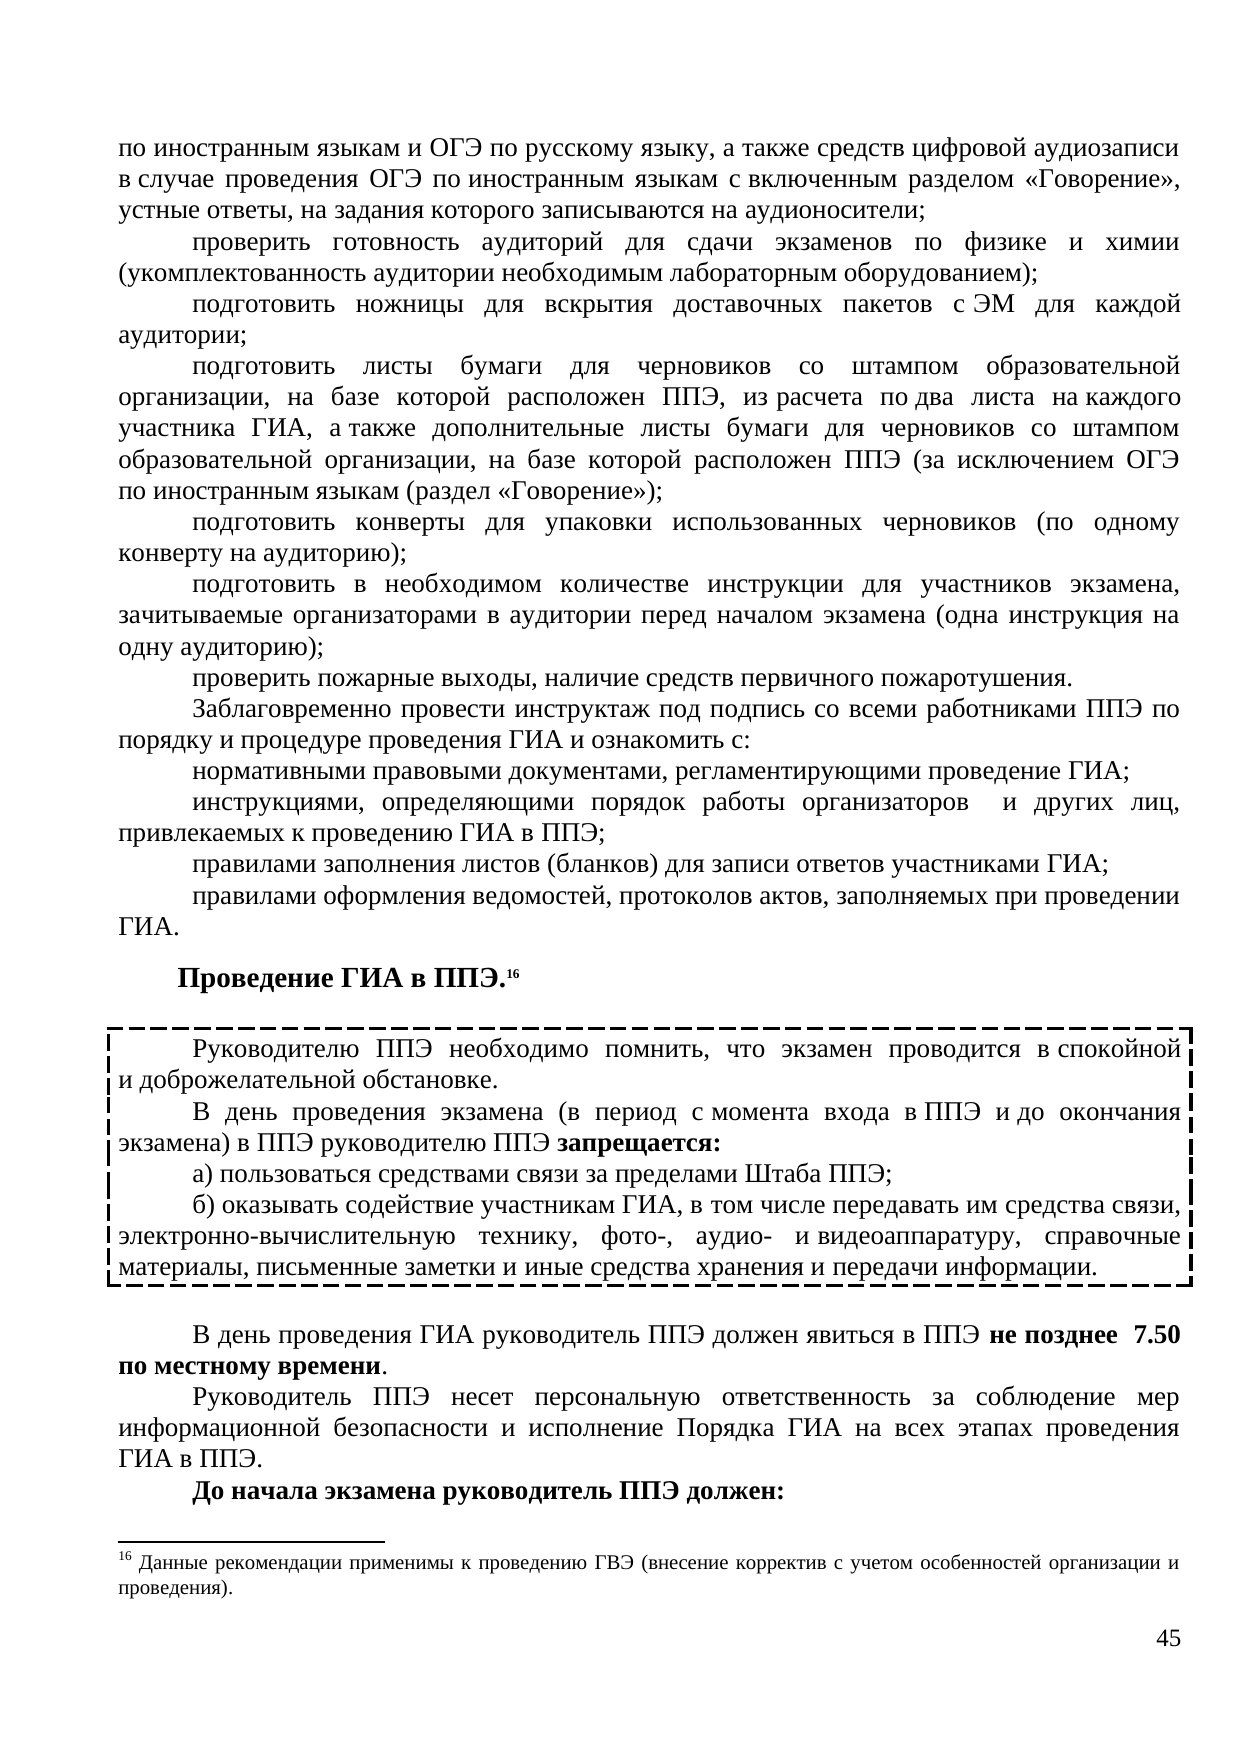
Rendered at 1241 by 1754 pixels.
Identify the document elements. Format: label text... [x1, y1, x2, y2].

text б) оказывать содействие участникам ГИА, в том числе передавать им средства связи, электронно-вычислительную технику, фото-, аудио- и видеоаппаратуру, справочные материалы, письменные заметки и иные средства хранения и передачи информации. [107, 1183, 1193, 1287]
text До начала экзамена руководитель ППЭ должен: [118, 1474, 1181, 1505]
list нормативными правовыми документами, регламентирующими проведение ГИА; [118, 754, 1181, 785]
text Проведение ГИА в ППЭ. [118, 960, 1181, 994]
text Руководитель ППЭ несет персональную ответственность за соблюдение мер информационной безопасности и исполнение Порядка ГИА на всех этапах проведения ГИА в ППЭ. [118, 1380, 1181, 1474]
text В день проведения ГИА руководитель ППЭ должен явиться в ППЭ не позднее 7.50 по местному времени. [118, 1318, 1181, 1380]
list проверить готовность аудиторий для сдачи экзаменов по физике и химии (укомплектованность аудитории необходимым лабораторным оборудованием); [118, 225, 1181, 287]
list инструкциями, определяющими порядок работы организаторов и других лиц, привлекаемых к проведению ГИА в ППЭ; [118, 785, 1181, 848]
list правилами заполнения листов (бланков) для записи ответов участниками ГИА; [118, 848, 1181, 879]
list подготовить листы бумаги для черновиков со штампом образовательной организации, на базе которой расположен ППЭ, из расчета по два листа на каждого участника ГИА, а также дополнительные листы бумаги для черновиков со штампом образовательной организации, на базе которой расположен ППЭ (за исключением ОГЭ по иностранным языкам (раздел «Говорение»); [118, 349, 1181, 505]
list проверить пожарные выходы, наличие средств первичного пожаротушения. [118, 661, 1181, 692]
text В день проведения экзамена (в период с момента входа в ППЭ и до окончания экзамена) в ППЭ руководителю ППЭ запрещается: [118, 1095, 1181, 1157]
list подготовить конверты для упаковки использованных черновиков (по одному конверту на аудиторию); [118, 505, 1181, 567]
text Руководителю ППЭ необходимо помнить, что экзамен проводится в спокойной и доброжелательной обстановке. [107, 1027, 1193, 1095]
text а) пользоваться средствами связи за пределами Штаба ППЭ; [118, 1157, 1181, 1183]
list подготовить в необходимом количестве инструкции для участников экзамена, зачитываемые организаторами в аудитории перед началом экзамена (одна инструкция на одну аудиторию); [118, 567, 1181, 661]
text Заблаговременно провести инструктаж под подпись со всеми работниками ППЭ по порядку и процедуре проведения ГИА и ознакомить с: [118, 692, 1181, 754]
list подготовить ножницы для вскрытия доставочных пакетов с ЭМ для каждой аудитории; [118, 287, 1181, 349]
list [118, 131, 1181, 225]
list правилами оформления ведомостей, протоколов актов, заполняемых при проведении ГИА. [118, 879, 1181, 941]
